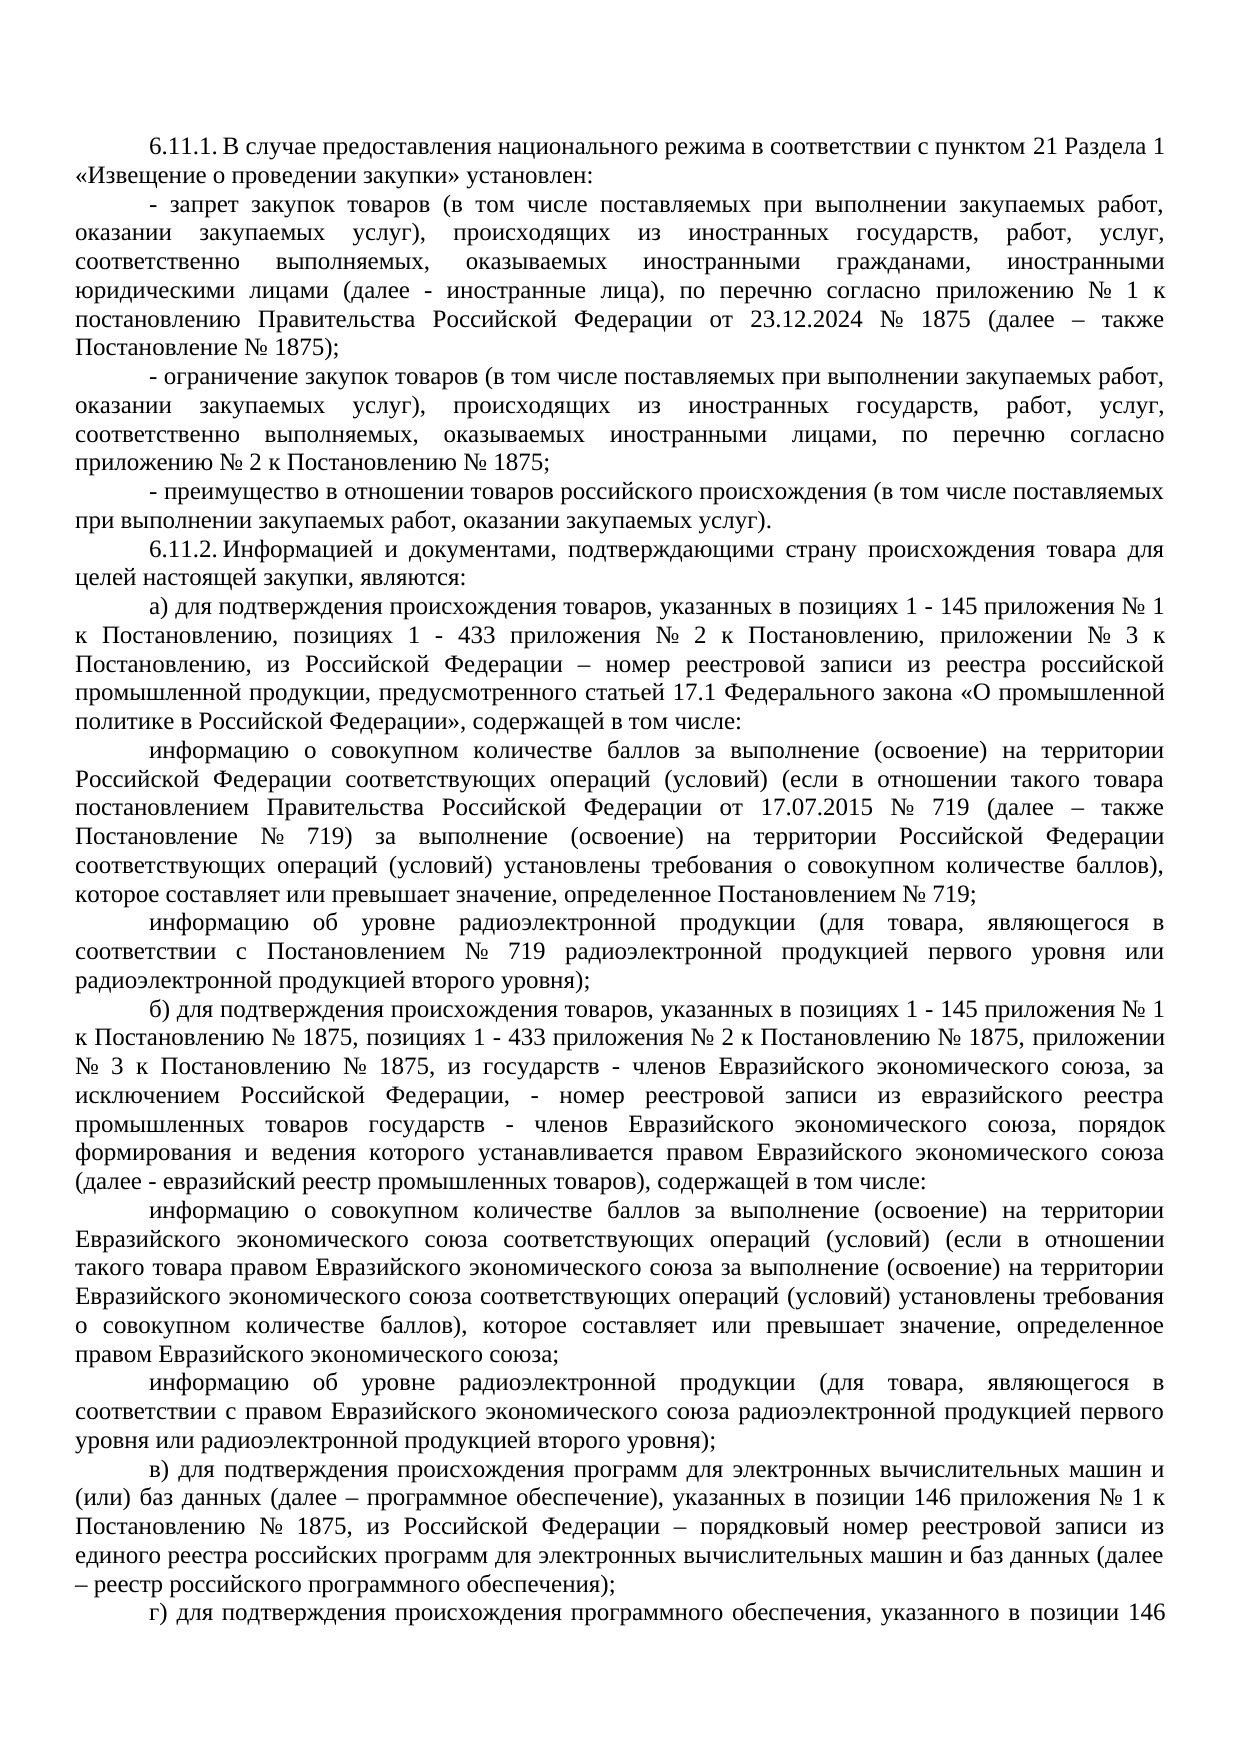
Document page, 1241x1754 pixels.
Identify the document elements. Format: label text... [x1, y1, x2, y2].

list информацию о совокупном количестве баллов за выполнение (освоение) на территории Российской Федерации соответствующих операций (условий) (если в отношении такого товара постановлением Правительства Российской Федерации от 17.07.2015 № 719 (далее – также Постановление № 719) за выполнение (освоение) на территории Российской Федерации соответствующих операций (условий) установлены требования о совокупном количестве баллов), которое составляет или превышает значение, определенное Постановлением № 719; [75, 735, 1165, 907]
list в) для подтверждения происхождения программ для электронных вычислительных машин и (или) баз данных (далее – программное обеспечение), указанных в позиции 146 приложения № 1 к Постановлению № 1875, из Российской Федерации – порядковый номер реестровой записи из единого реестра российских программ для электронных вычислительных машин и баз данных (далее – реестр российского программного обеспечения); [75, 1454, 1165, 1597]
list Информацией и документами, подтверждающими страну происхождения товара для целей настоящей закупки, являются: [75, 534, 1165, 591]
list информацию об уровне радиоэлектронной продукции (для товара, являющегося в соответствии с правом Евразийского экономического союза радиоэлектронной продукцией первого уровня или радиоэлектронной продукцией второго уровня); [75, 1367, 1165, 1454]
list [75, 1597, 1165, 1626]
list - преимущество в отношении товаров российского происхождения (в том числе поставляемых при выполнении закупаемых работ, оказании закупаемых услуг). [75, 476, 1165, 534]
list а) для подтверждения происхождения товаров, указанных в позициях 1 - 145 приложения № 1 к Постановлению, позициях 1 - 433 приложения № 2 к Постановлению, приложении № 3 к Постановлению, из Российской Федерации – номер реестровой записи из реестра российской промышленной продукции, предусмотренного статьей 17.1 Федерального закона «О промышленной политике в Российской Федерации», содержащей в том числе: [75, 591, 1165, 735]
list информацию о совокупном количестве баллов за выполнение (освоение) на территории Евразийского экономического союза соответствующих операций (условий) (если в отношении такого товара правом Евразийского экономического союза за выполнение (освоение) на территории Евразийского экономического союза соответствующих операций (условий) установлены требования о совокупном количестве баллов), которое составляет или превышает значение, определенное правом Евразийского экономического союза; [75, 1195, 1165, 1367]
list б) для подтверждения происхождения товаров, указанных в позициях 1 - 145 приложения № 1 к Постановлению № 1875, позициях 1 - 433 приложения № 2 к Постановлению № 1875, приложении № 3 к Постановлению № 1875, из государств - членов Евразийского экономического союза, за исключением Российской Федерации, - номер реестровой записи из евразийского реестра промышленных товаров государств - членов Евразийского экономического союза, порядок формирования и ведения которого устанавливается правом Евразийского экономического союза (далее - евразийский реестр промышленных товаров), содержащей в том числе: [75, 994, 1165, 1195]
list - ограничение закупок товаров (в том числе поставляемых при выполнении закупаемых работ, оказании закупаемых услуг), происходящих из иностранных государств, работ, услуг, соответственно выполняемых, оказываемых иностранными лицами, по перечню согласно приложению № 2 к Постановлению № 1875; [75, 361, 1165, 476]
list В случае предоставления национального режима в соответствии с пунктом 21 Раздела 1 «Извещение о проведении закупки» установлен: [75, 131, 1165, 189]
list информацию об уровне радиоэлектронной продукции (для товара, являющегося в соответствии с Постановлением № 719 радиоэлектронной продукцией первого уровня или радиоэлектронной продукцией второго уровня); [75, 907, 1165, 994]
list - запрет закупок товаров (в том числе поставляемых при выполнении закупаемых работ, оказании закупаемых услуг), происходящих из иностранных государств, работ, услуг, соответственно выполняемых, оказываемых иностранными гражданами, иностранными юридическими лицами (далее - иностранные лица), по перечню согласно приложению № 1 к постановлению Правительства Российской Федерации от 23.12.2024 № 1875 (далее – также Постановление № 1875); [75, 189, 1165, 361]
